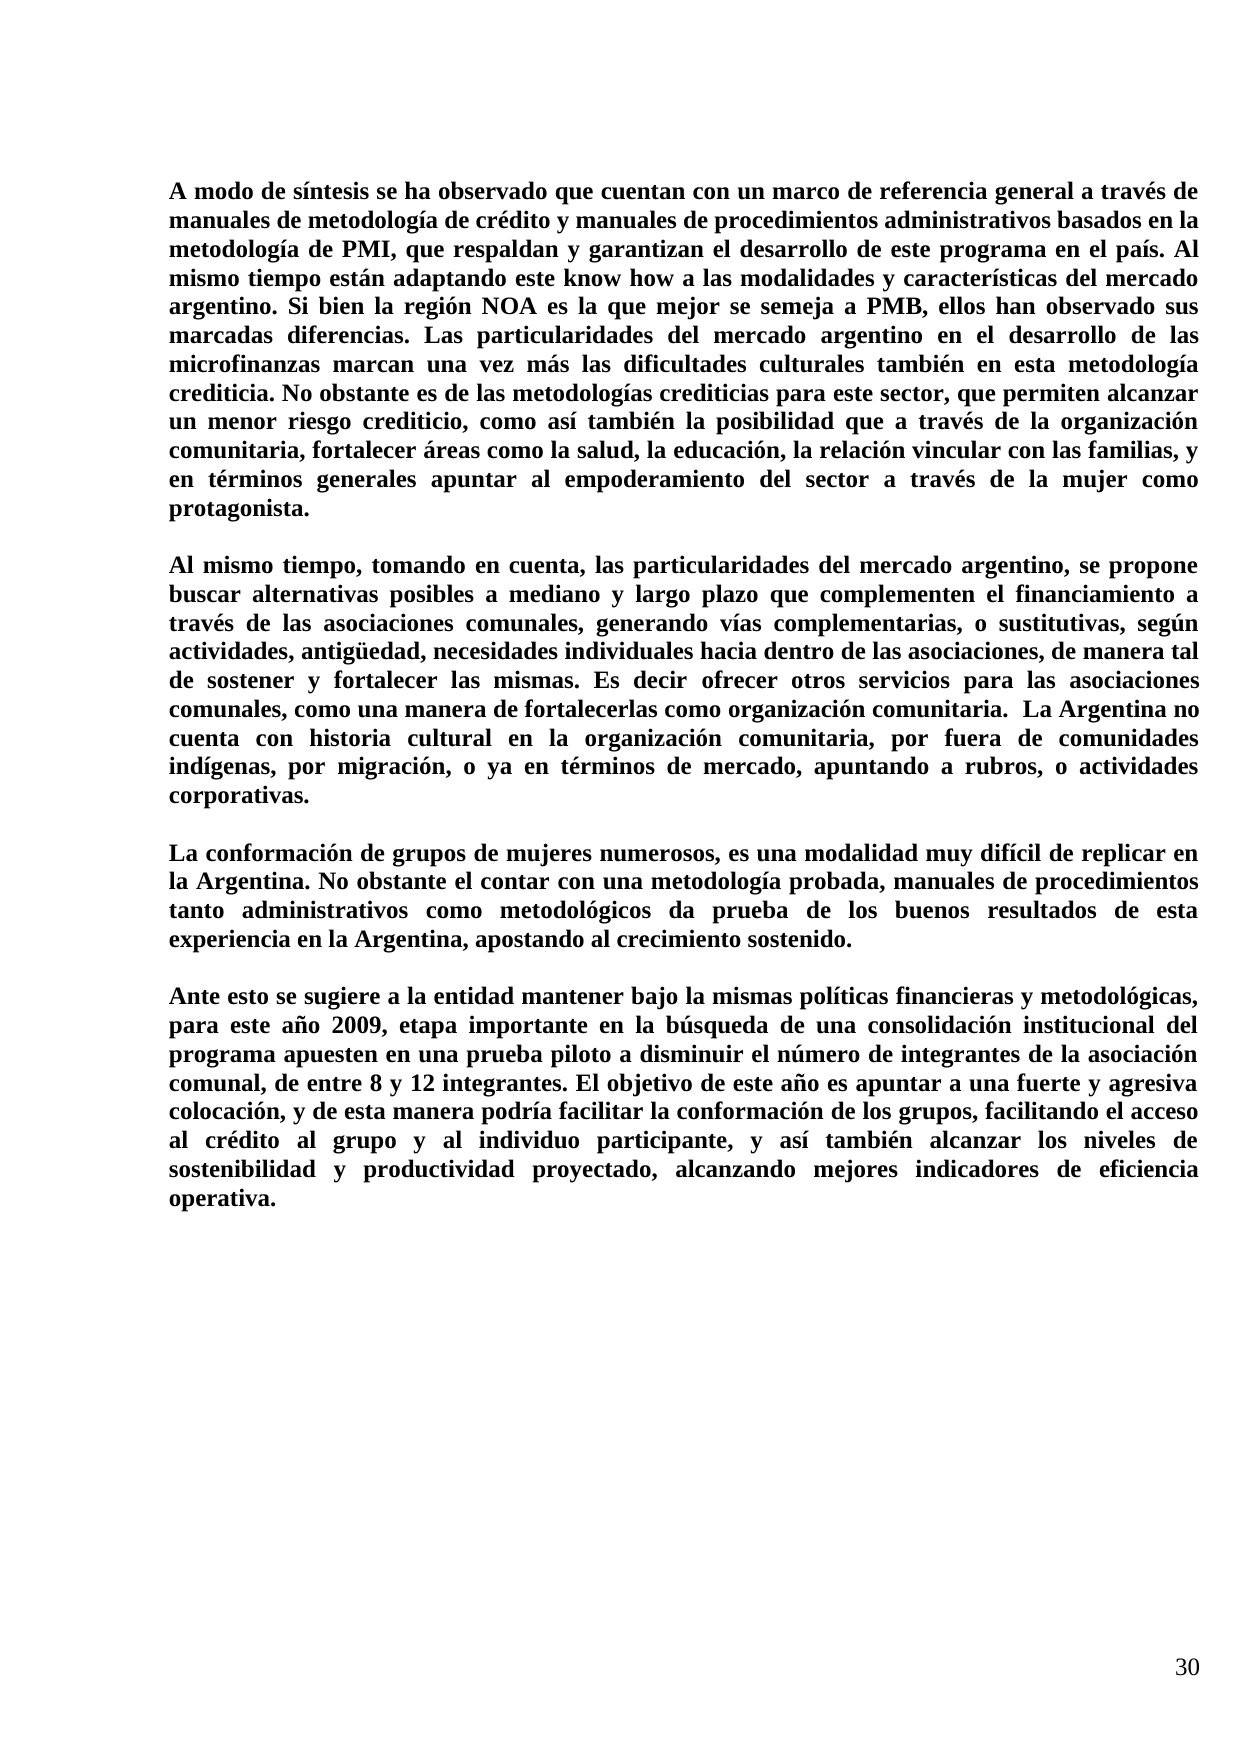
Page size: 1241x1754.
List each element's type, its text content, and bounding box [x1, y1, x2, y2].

text Ante esto se sugiere a la entidad mantener bajo la mismas políticas financieras y metodológicas, para este año 2009, etapa importante en la búsqueda de una consolidación institucional del programa apuesten en una prueba piloto a disminuir el número de integrantes de la asociación comunal, de entre 8 y 12 integrantes. El objetivo de este año es apuntar a una fuerte y agresiva colocación, y de esta manera podría facilitar la conformación de los grupos, facilitando el acceso al crédito al grupo y al individuo participante, y así también alcanzar los niveles de sostenibilidad y productividad proyectado, alcanzando mejores indicadores de eficiencia operativa. [169, 981, 1200, 1211]
text La conformación de grupos de mujeres numerosos, es una modalidad muy difícil de replicar en la Argentina. No obstante el contar con una metodología probada, manuales de procedimientos tanto administrativos como metodológicos da prueba de los buenos resultados de esta experiencia en la Argentina, apostando al crecimiento sostenido. [169, 838, 1200, 953]
text Al mismo tiempo, tomando en cuenta, las particularidades del mercado argentino, se propone buscar alternativas posibles a mediano y largo plazo que complementen el financiamiento a través de las asociaciones comunales, generando vías complementarias, o sustitutivas, según actividades, antigüedad, necesidades individuales hacia dentro de las asociaciones, de manera tal de sostener y fortalecer las mismas. Es decir ofrecer otros servicios para las asociaciones comunales, como una manera de fortalecerlas como organización comunitaria. La Argentina no cuenta con historia cultural en la organización comunitaria, por fuera de comunidades indígenas, por migración, o ya en términos de mercado, apuntando a rubros, o actividades corporativas. [169, 550, 1200, 809]
text A modo de síntesis se ha observado que cuentan con un marco de referencia general a través de manuales de metodología de crédito y manuales de procedimientos administrativos basados en la metodología de PMI, que respaldan y garantizan el desarrollo de este programa en el país. Al mismo tiempo están adaptando este know how a las modalidades y características del mercado argentino. Si bien la región NOA es la que mejor se semeja a PMB, ellos han observado sus marcadas diferencias. Las particularidades del mercado argentino en el desarrollo de las microfinanzas marcan una vez más las dificultades culturales también en esta metodología crediticia. No obstante es de las metodologías crediticias para este sector, que permiten alcanzar un menor riesgo crediticio, como así también la posibilidad que a través de la organización comunitaria, fortalecer áreas como la salud, la educación, la relación vincular con las familias, y en términos generales apuntar al empoderamiento del sector a través de la mujer como protagonista. [169, 176, 1200, 521]
